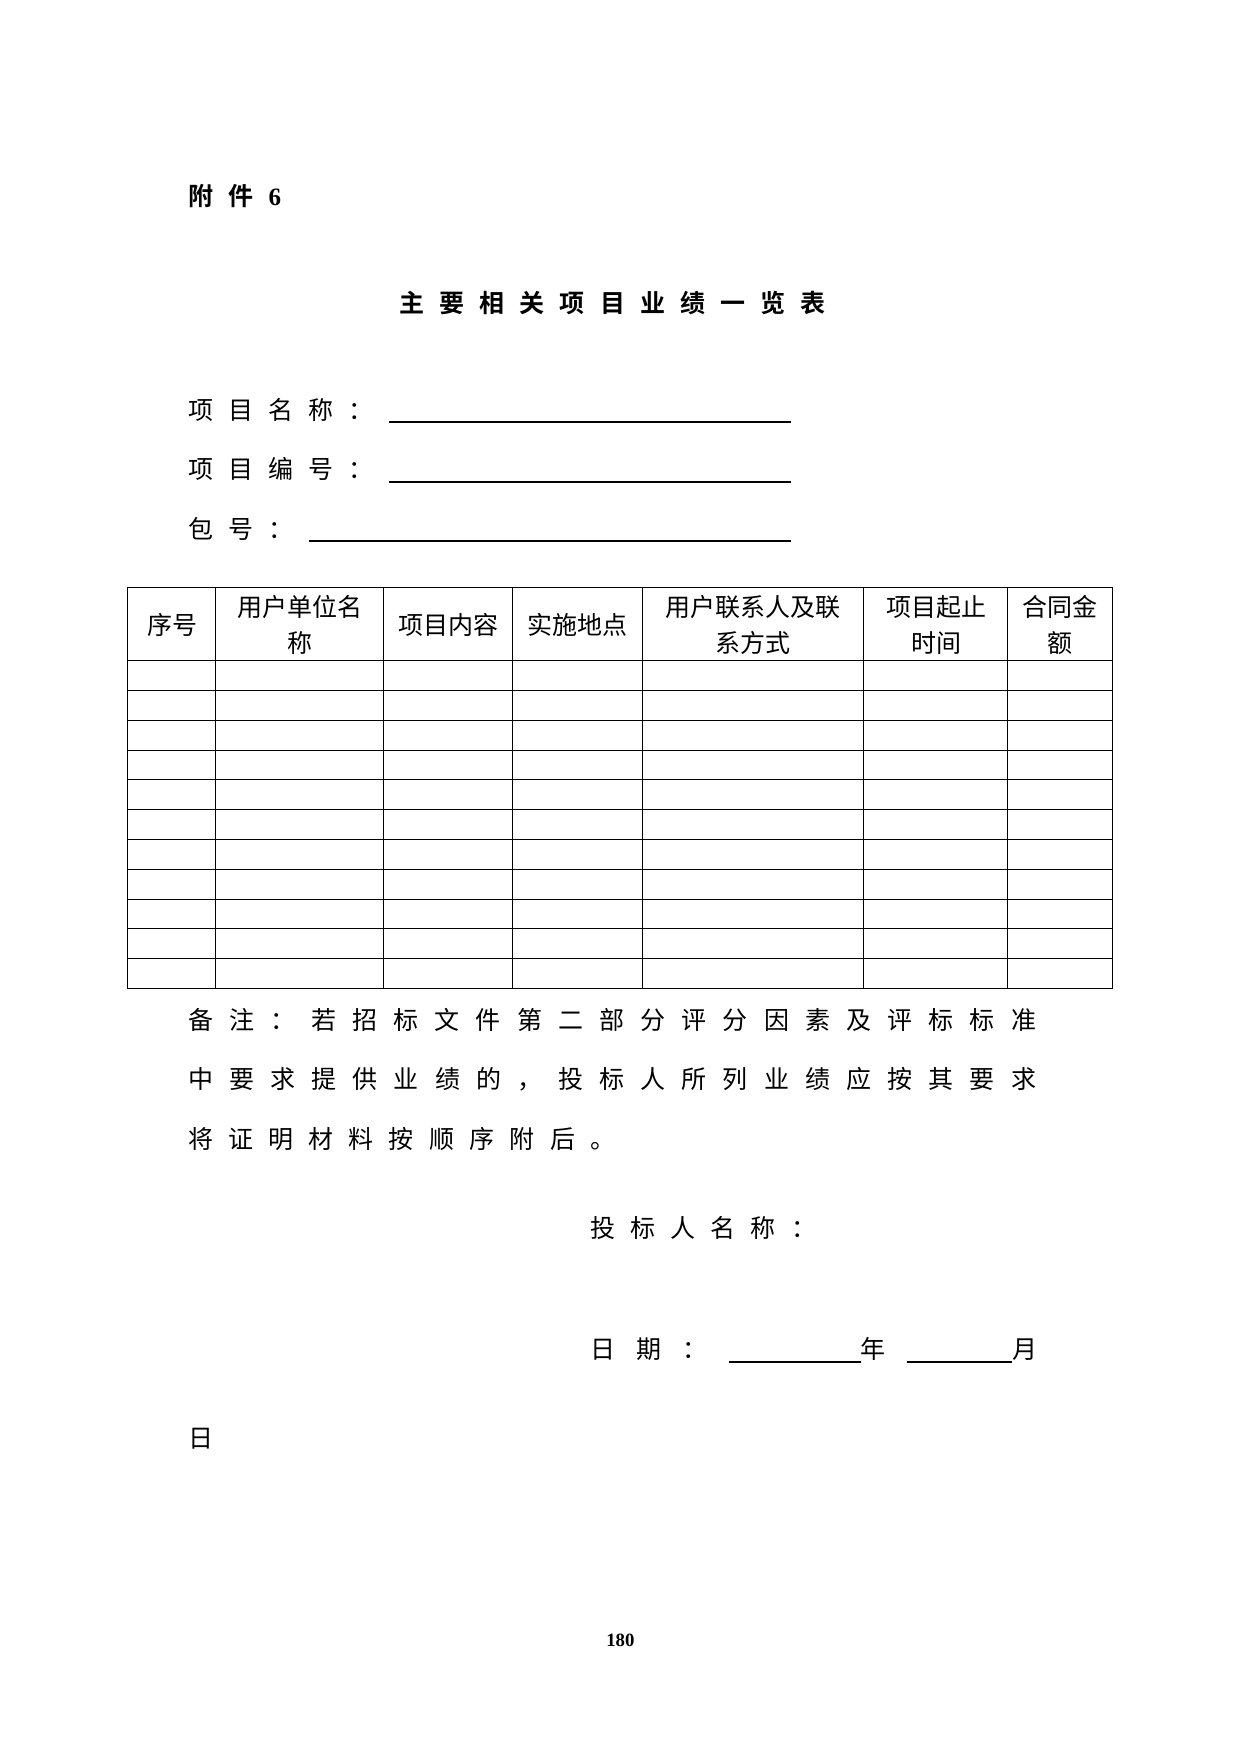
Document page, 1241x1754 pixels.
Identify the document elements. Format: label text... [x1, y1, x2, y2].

table_cell [216, 840, 383, 869]
text 备注：若招标文件第二部分评分因素及评标标准中要求提供业绩的，投标人所列业绩应按其要求将证明材料按顺序附后。 [188, 989, 1052, 1167]
table_cell [643, 780, 863, 809]
table_cell [513, 810, 642, 839]
table_cell [384, 900, 512, 928]
table_cell [513, 780, 642, 809]
table_cell [643, 959, 863, 988]
table_cell [513, 661, 642, 690]
table_cell [216, 751, 383, 779]
table_cell [128, 959, 215, 988]
table_cell [1008, 691, 1112, 720]
table_cell [513, 840, 642, 869]
table_cell [216, 810, 383, 839]
table_cell [513, 900, 642, 928]
table_cell [384, 721, 512, 749]
table_cell [1008, 900, 1112, 928]
table_cell [1008, 840, 1112, 869]
table_header 项目内容 [384, 588, 512, 660]
table_cell [1008, 810, 1112, 839]
table_cell [384, 959, 512, 988]
table_cell [384, 661, 512, 690]
table_cell [513, 691, 642, 720]
table_cell [384, 751, 512, 779]
table_header 序号 [128, 588, 215, 660]
table_cell [643, 870, 863, 898]
table_cell [216, 691, 383, 720]
table_cell [1008, 870, 1112, 898]
text 附件6 [188, 164, 1052, 224]
table_cell [864, 959, 1007, 988]
text 包号： [188, 498, 1052, 557]
table_cell [864, 661, 1007, 690]
table_cell [643, 691, 863, 720]
table_cell [864, 810, 1007, 839]
table_header 用户单位名称 [216, 588, 383, 660]
table_header 实施地点 [513, 588, 642, 660]
text 项目名称： [188, 379, 1052, 438]
text 项目编号： [188, 438, 1052, 498]
table_cell [643, 840, 863, 869]
table_cell [384, 840, 512, 869]
table_cell [643, 751, 863, 779]
table_cell [384, 870, 512, 898]
table_cell [128, 661, 215, 690]
table_header 项目起止时间 [864, 588, 1007, 660]
table_cell [128, 900, 215, 928]
table_cell [128, 929, 215, 958]
table_cell [384, 810, 512, 839]
table_cell [216, 780, 383, 809]
table_cell [1008, 959, 1112, 988]
table_cell [1008, 721, 1112, 749]
table_cell [864, 900, 1007, 928]
table_cell [513, 929, 642, 958]
table_cell [128, 870, 215, 898]
text 投标人名称： [188, 1197, 1052, 1256]
table_cell [643, 721, 863, 749]
table_cell [1008, 751, 1112, 779]
table_cell [1008, 661, 1112, 690]
table_cell [384, 929, 512, 958]
table_cell [864, 929, 1007, 958]
table_cell [864, 721, 1007, 749]
table_cell [513, 870, 642, 898]
table_cell [216, 870, 383, 898]
table_cell [216, 661, 383, 690]
table_cell [864, 751, 1007, 779]
table_cell [643, 810, 863, 839]
table_header 合同金额 [1008, 588, 1112, 660]
table_cell [216, 900, 383, 928]
table_cell [864, 780, 1007, 809]
table_cell [216, 959, 383, 988]
table_header 用户联系人及联系方式 [643, 588, 863, 660]
table_cell [384, 691, 512, 720]
table_cell [864, 870, 1007, 898]
table_cell [643, 929, 863, 958]
table_cell [1008, 929, 1112, 958]
table_cell [513, 751, 642, 779]
table_cell [216, 929, 383, 958]
table_cell [128, 721, 215, 749]
table_cell [216, 721, 383, 749]
table_cell [128, 751, 215, 779]
table_cell [128, 810, 215, 839]
table_cell [864, 691, 1007, 720]
table_cell [864, 840, 1007, 869]
table_cell [1008, 780, 1112, 809]
table_cell [128, 691, 215, 720]
table_cell [643, 661, 863, 690]
table_cell [384, 780, 512, 809]
table_cell [128, 840, 215, 869]
table_cell [513, 959, 642, 988]
table_cell [128, 780, 215, 809]
table_cell [513, 721, 642, 749]
table_cell [643, 900, 863, 928]
text 日期： 年 月 日 [188, 1318, 1052, 1467]
text 主要相关项目业绩一览表 [188, 272, 1052, 331]
